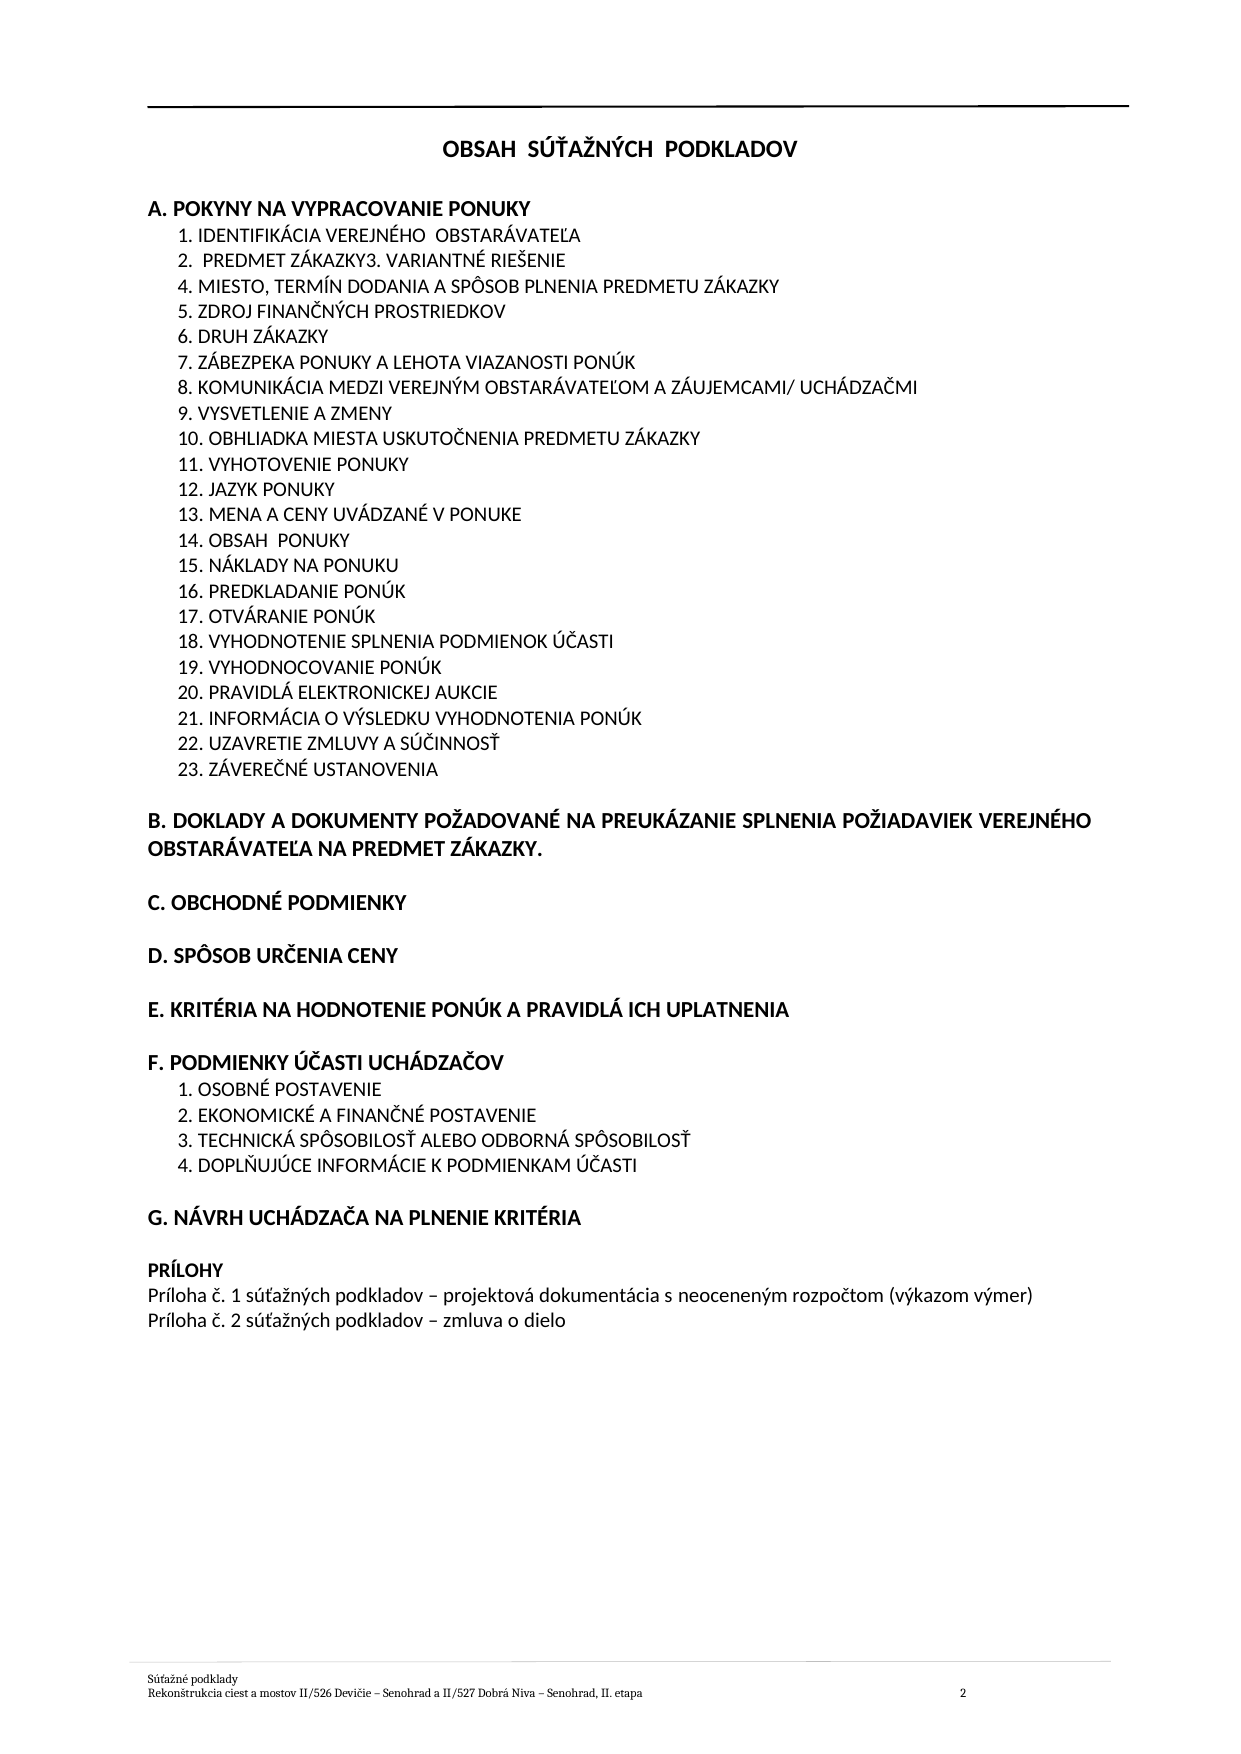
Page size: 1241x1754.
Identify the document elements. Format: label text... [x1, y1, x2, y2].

text 4. DOPLŇUJÚCE INFORMÁCIE K PODMIENKAM ÚČASTI [177, 1153, 1092, 1178]
text 21. INFORMÁCIA O VÝSLEDKU VYHODNOTENIA PONÚK [177, 705, 1092, 730]
text 5. ZDROJ FINANČNÝCH PROSTRIEDKOV [177, 298, 1092, 324]
text 16. PREDKLADANIE PONÚK [177, 578, 1092, 603]
text 23. ZÁVEREČNÉ USTANOVENIA [177, 756, 1092, 781]
text 18. VYHODNOTENIE SPLNENIA PODMIENOK ÚČASTI [177, 629, 1092, 654]
text D. SPÔSOB URČENIA CENY [148, 941, 1092, 969]
text Príloha č. 1 súťažných podkladov – projektová dokumentácia s neoceneným rozpočtom (výkazom výmer) [148, 1282, 1092, 1308]
text B. DOKLADY A DOKUMENTY POŽADOVANÉ NA PREUKÁZANIE SPLNENIA POŽIADAVIEK VEREJNÉHO OBSTARÁVATEĽA NA PREDMET ZÁKAZKY. [148, 807, 1092, 863]
text G. NÁVRH UCHÁDZAČA NA PLNENIE KRITÉRIA [148, 1203, 1092, 1231]
text 17. OTVÁRANIE PONÚK [177, 603, 1092, 629]
text 4. MIESTO, TERMÍN DODANIA A SPÔSOB PLNENIA PREDMETU ZÁKAZKY [177, 273, 1092, 298]
text E. KRITÉRIA NA HODNOTENIE PONÚK A PRAVIDLÁ ICH UPLATNENIA [148, 995, 1092, 1023]
text 1. OSOBNÉ POSTAVENIE [177, 1076, 1092, 1102]
text 19. VYHODNOCOVANIE PONÚK [177, 654, 1092, 679]
text 2. PREDMET ZÁKAZKY3. VARIANTNÉ RIEŠENIE [177, 247, 1092, 273]
text 11. VYHOTOVENIE PONUKY [177, 451, 1092, 476]
text OBSAH SÚŤAŽNÝCH PODKLADOV [148, 133, 1092, 163]
text 6. DRUH ZÁKAZKY [177, 324, 1092, 349]
text 7. ZÁBEZPEKA PONUKY A LEHOTA VIAZANOSTI PONÚK [177, 349, 1092, 374]
text F. PODMIENKY ÚČASTI UCHÁDZAČOV [148, 1048, 1092, 1076]
text C. OBCHODNÉ PODMIENKY [148, 888, 1092, 916]
text 8. KOMUNIKÁCIA MEDZI VEREJNÝM OBSTARÁVATEĽOM A ZÁUJEMCAMI/ UCHÁDZAČMI [177, 374, 1092, 400]
text 3. TECHNICKÁ SPÔSOBILOSŤ ALEBO ODBORNÁ SPÔSOBILOSŤ [177, 1127, 1092, 1153]
text 10. OBHLIADKA MIESTA USKUTOČNENIA PREDMETU ZÁKAZKY [177, 425, 1092, 451]
text 2. EKONOMICKÉ A FINANČNÉ POSTAVENIE [177, 1102, 1092, 1127]
text 1. IDENTIFIKÁCIA VEREJNÉHO OBSTARÁVATEĽA [177, 222, 1092, 247]
text 20. PRAVIDLÁ ELEKTRONICKEJ AUKCIE [177, 679, 1092, 705]
text 15. NÁKLADY NA PONUKU [177, 552, 1092, 578]
text A. POKYNY NA VYPRACOVANIE PONUKY [148, 194, 1092, 222]
text 14. OBSAH PONUKY [177, 527, 1092, 552]
text 22. UZAVRETIE ZMLUVY A SÚČINNOSŤ [177, 730, 1092, 756]
text 12. JAZYK PONUKY [177, 476, 1092, 502]
text 9. VYSVETLENIE A ZMENY [177, 400, 1092, 425]
text Príloha č. 2 súťažných podkladov – zmluva o dielo [148, 1308, 1092, 1333]
text 13. MENA A CENY UVÁDZANÉ V PONUKE [177, 502, 1092, 527]
text PRÍLOHY [148, 1257, 1092, 1282]
